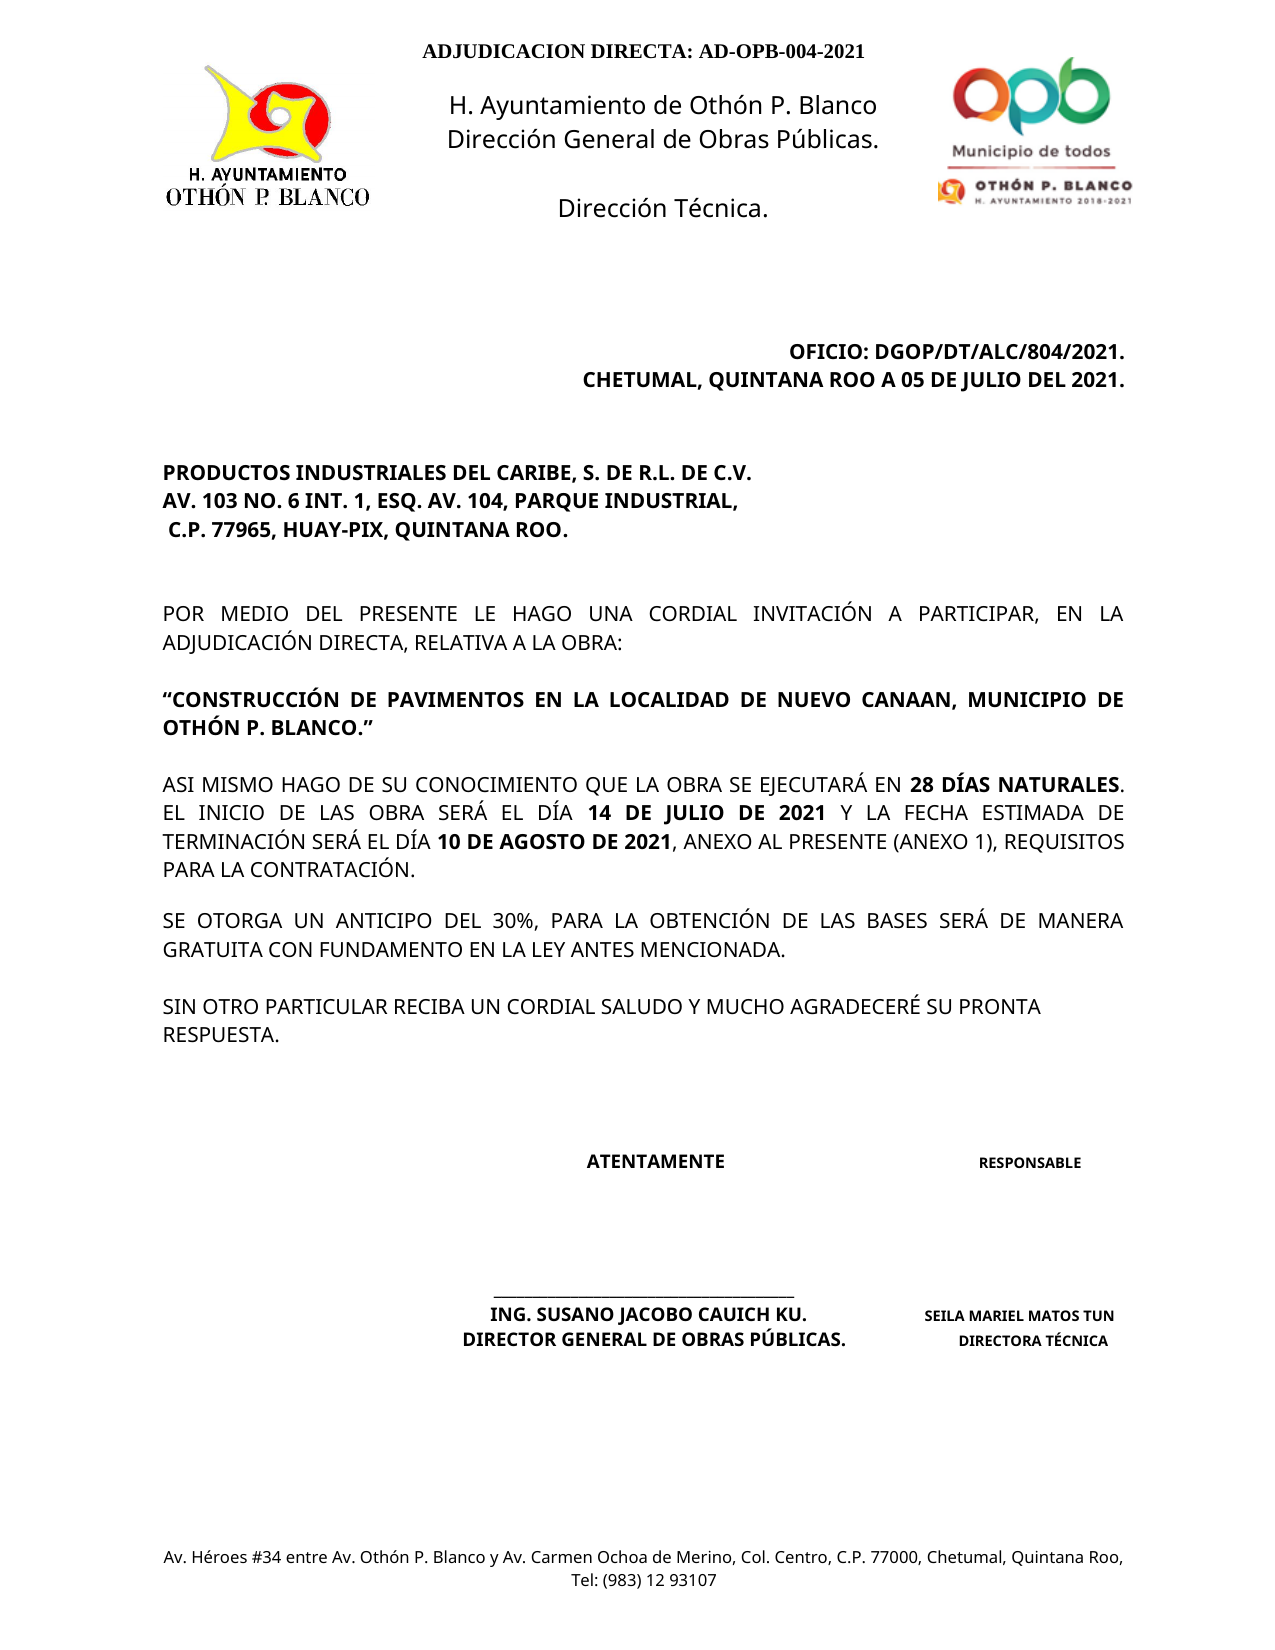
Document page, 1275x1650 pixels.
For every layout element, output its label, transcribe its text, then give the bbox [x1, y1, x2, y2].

text “CONSTRUCCIÓN DE PAVIMENTOS EN LA LOCALIDAD DE NUEVO CANAAN, MUNICIPIO DE OTHÓN P. BLANCO.” [162, 685, 1125, 742]
text _______________________________________ [162, 1276, 1125, 1301]
text ATENTAMENTE RESPONSABLE [162, 1148, 1125, 1173]
picture [925, 57, 1155, 214]
text SE OTORGA UN ANTICIPO DEL 30%, PARA LA OBTENCIÓN DE LAS BASES SERÁ DE MANERA GRATUITA CON FUNDAMENTO EN LA LEY ANTES MENCIONADA. [162, 906, 1125, 963]
text CHETUMAL, QUINTANA ROO A 05 DE JULIO DEL 2021. [162, 366, 1125, 394]
text DIRECTOR GENERAL DE OBRAS PÚBLICAS. DIRECTORA TÉCNICA [162, 1327, 1125, 1352]
text ING. SUSANO JACOBO CAUICH KU. SEILA MARIEL MATOS TUN [162, 1301, 1125, 1327]
picture [162, 62, 376, 211]
text OFICIO: DGOP/DT/ALC/804/2021. [162, 337, 1125, 366]
text POR MEDIO DEL PRESENTE LE HAGO UNA CORDIAL INVITACIÓN A PARTICIPAR, EN LA ADJUDICACIÓN DIRECTA, RELATIVA A LA OBRA: [162, 599, 1125, 656]
text AV. 103 NO. 6 INT. 1, ESQ. AV. 104, PARQUE INDUSTRIAL, [162, 486, 1125, 515]
text SIN OTRO PARTICULAR RECIBA UN CORDIAL SALUDO Y MUCHO AGRADECERÉ SU PRONTA RESPUESTA. [162, 992, 1125, 1049]
text ASI MISMO HAGO DE SU CONOCIMIENTO QUE LA OBRA SE EJECUTARÁ EN 28 DÍAS NATURALES. EL INICIO DE LAS OBRA SERÁ EL DÍA 14 DE JULIO DE 2021 Y LA FECHA ESTIMADA DE TERMINACIÓN SERÁ EL DÍA 10 DE AGOSTO DE 2021, ANEXO AL PRESENTE (ANEXO 1), REQUISITOS PARA LA CONTRATACIÓN. [162, 770, 1125, 884]
text PRODUCTOS INDUSTRIALES DEL CARIBE, S. DE R.L. DE C.V. [162, 458, 1125, 486]
text C.P. 77965, HUAY-PIX, QUINTANA ROO. [162, 515, 1125, 543]
